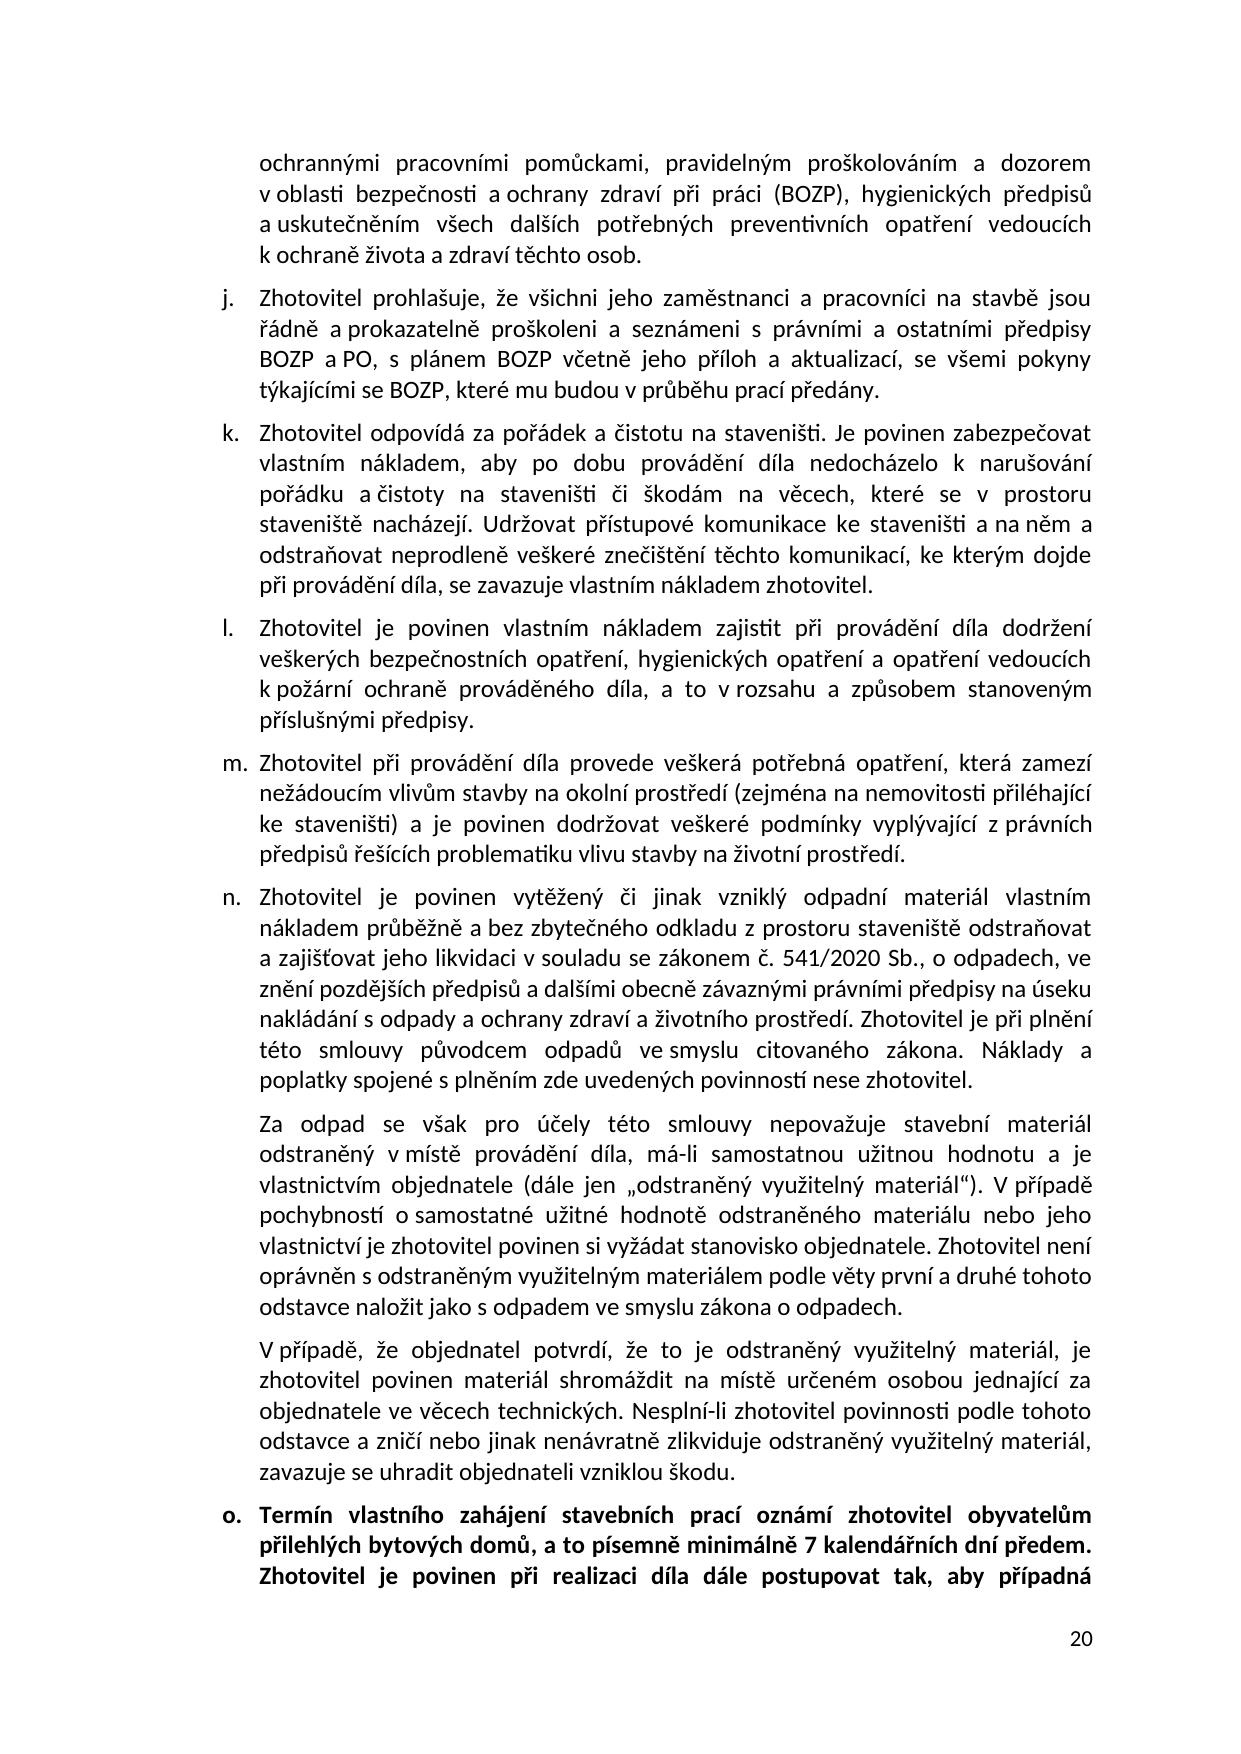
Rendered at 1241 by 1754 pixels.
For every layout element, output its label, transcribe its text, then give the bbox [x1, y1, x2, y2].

list Zhotovitel odpovídá za pořádek a čistotu na staveništi. Je povinen zabezpečovat vlastním nákladem, aby po dobu provádění díla nedocházelo k narušování pořádku a čistoty na staveništi či škodám na věcech, které se v prostoru staveniště nacházejí. Udržovat přístupové komunikace ke staveništi a na něm a odstraňovat neprodleně veškeré znečištění těchto komunikací, ke kterým dojde při provádění díla, se zavazuje vlastním nákladem zhotovitel. [222, 417, 1093, 600]
list Zhotovitel při provádění díla provede veškerá potřebná opatření, která zamezí nežádoucím vlivům stavby na okolní prostředí (zejména na nemovitosti přiléhající ke staveništi) a je povinen dodržovat veškeré podmínky vyplývající z právních předpisů řešících problematiku vlivu stavby na životní prostředí. [222, 747, 1093, 869]
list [222, 148, 1093, 270]
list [222, 1499, 1093, 1591]
list Zhotovitel je povinen vytěžený či jinak vzniklý odpadní materiál vlastním nákladem průběžně a bez zbytečného odkladu z prostoru staveniště odstraňovat a zajišťovat jeho likvidaci v souladu se zákonem č. 541/2020 Sb., o odpadech, ve znění pozdějších předpisů a dalšími obecně závaznými právními předpisy na úseku nakládání s odpady a ochrany zdraví a životního prostředí. Zhotovitel je při plnění této smlouvy původcem odpadů ve smyslu citovaného zákona. Náklady a poplatky spojené s plněním zde uvedených povinností nese zhotovitel. [222, 882, 1093, 1095]
text V případě, že objednatel potvrdí, že to je odstraněný využitelný materiál, je zhotovitel povinen materiál shromáždit na místě určeném osobou jednající za objednatele ve věcech technických. Nesplní-li zhotovitel povinnosti podle tohoto odstavce a zničí nebo jinak nenávratně zlikviduje odstraněný využitelný materiál, zavazuje se uhradit objednateli vzniklou škodu. [259, 1334, 1093, 1486]
list Zhotovitel je povinen vlastním nákladem zajistit při provádění díla dodržení veškerých bezpečnostních opatření, hygienických opatření a opatření vedoucích k požární ochraně prováděného díla, a to v rozsahu a způsobem stanoveným příslušnými předpisy. [222, 612, 1093, 734]
list Zhotovitel prohlašuje, že všichni jeho zaměstnanci a pracovníci na stavbě jsou řádně a prokazatelně proškoleni a seznámeni s právními a ostatními předpisy BOZP a PO, s plánem BOZP včetně jeho příloh a aktualizací, se všemi pokyny týkajícími se BOZP, které mu budou v průběhu prací předány. [222, 282, 1093, 404]
text Za odpad se však pro účely této smlouvy nepovažuje stavební materiál odstraněný v místě provádění díla, má-li samostatnou užitnou hodnotu a je vlastnictvím objednatele (dále jen „odstraněný využitelný materiál“). V případě pochybností o samostatné užitné hodnotě odstraněného materiálu nebo jeho vlastnictví je zhotovitel povinen si vyžádat stanovisko objednatele. Zhotovitel není oprávněn s odstraněným využitelným materiálem podle věty první a druhé tohoto odstavce naložit jako s odpadem ve smyslu zákona o odpadech. [259, 1108, 1093, 1321]
